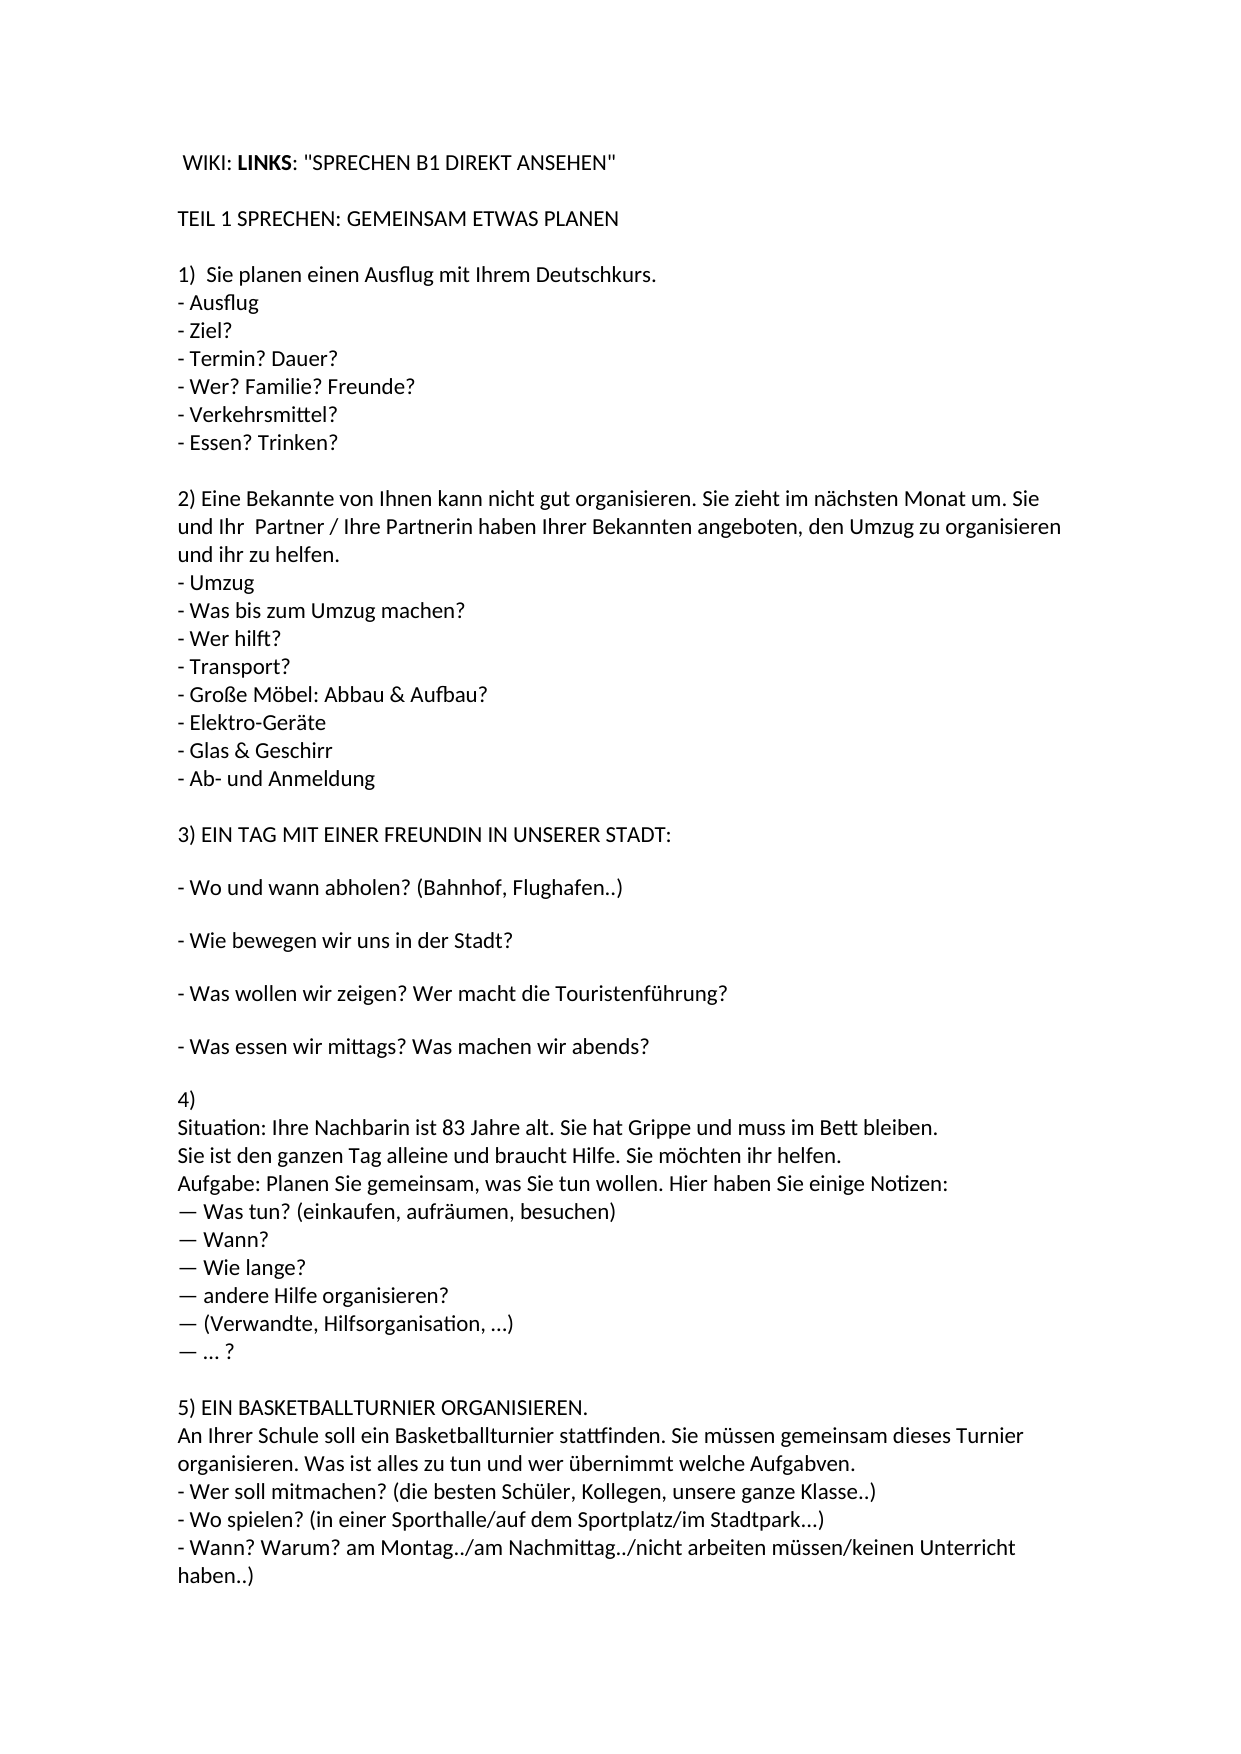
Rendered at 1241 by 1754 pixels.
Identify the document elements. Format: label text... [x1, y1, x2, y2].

text WIKI: LINKS: "SPRECHEN B1 DIREKT ANSEHEN" [177, 148, 1063, 176]
text 4) [177, 1085, 1063, 1113]
text Situation: Ihre Nachbarin ist 83 Jahre alt. Sie hat Grippe und muss im Bett bleiben. [177, 1113, 1063, 1141]
text 3) EIN TAG MIT EINER FREUNDIN IN UNSERER STADT: [177, 820, 1063, 848]
text - Wann? Warum? am Montag../am Nachmittag../nicht arbeiten müssen/keinen Unterricht haben..) [177, 1533, 1063, 1589]
text - Verkehrsmittel? [177, 400, 1063, 428]
text 2) Eine Bekannte von Ihnen kann nicht gut organisieren. Sie zieht im nächsten Monat um. Sie und Ihr Partner / Ihre Partnerin haben Ihrer Bekannten angeboten, den Umzug zu organisieren und ihr zu helfen. [177, 484, 1063, 568]
text - Wo spielen? (in einer Sporthalle/auf dem Sportplatz/im Stadtpark...) [177, 1506, 1063, 1533]
text - Was wollen wir zeigen? Wer macht die Touristenführung? [177, 979, 1063, 1007]
text 5) EIN BASKETBALLTURNIER ORGANISIEREN. [177, 1393, 1063, 1421]
text - Wo und wann abholen? (Bahnhof, Flughafen..) [177, 873, 1063, 901]
text — Wie lange? [177, 1253, 1063, 1281]
text - Transport? [177, 652, 1063, 680]
text An Ihrer Schule soll ein Basketballturnier stattfinden. Sie müssen gemeinsam dieses Turnier organisieren. Was ist alles zu tun und wer übernimmt welche Aufgabven. [177, 1421, 1063, 1477]
text - Was bis zum Umzug machen? [177, 596, 1063, 624]
text — (Verwandte, Hilfsorganisation, …) [177, 1309, 1063, 1337]
text - Wie bewegen wir uns in der Stadt? [177, 926, 1063, 954]
text - Was essen wir mittags? Was machen wir abends? [177, 1032, 1063, 1060]
text - Ziel? [177, 316, 1063, 344]
text - Essen? Trinken? [177, 428, 1063, 456]
text Sie ist den ganzen Tag alleine und braucht Hilfe. Sie möchten ihr helfen. [177, 1141, 1063, 1169]
text — Wann? [177, 1225, 1063, 1253]
text - Wer hilft? [177, 624, 1063, 652]
text - Elektro-Geräte [177, 708, 1063, 736]
text Aufgabe: Planen Sie gemeinsam, was Sie tun wollen. Hier haben Sie einige Notizen: [177, 1169, 1063, 1197]
text - Termin? Dauer? [177, 344, 1063, 372]
text - Ab- und Anmeldung [177, 764, 1063, 792]
text - Wer soll mitmachen? (die besten Schüler, Kollegen, unsere ganze Klasse..) [177, 1477, 1063, 1506]
text - Glas & Geschirr [177, 736, 1063, 764]
text - Große Möbel: Abbau & Aufbau? [177, 680, 1063, 708]
text TEIL 1 SPRECHEN: GEMEINSAM ETWAS PLANEN [177, 204, 1063, 232]
text - Ausflug [177, 288, 1063, 316]
text — andere Hilfe organisieren? [177, 1281, 1063, 1309]
text — Was tun? (einkaufen, aufräumen, besuchen) [177, 1197, 1063, 1225]
text - Wer? Familie? Freunde? [177, 372, 1063, 400]
text — … ? [177, 1337, 1063, 1365]
text - Umzug [177, 568, 1063, 596]
text 1) Sie planen einen Ausflug mit Ihrem Deutschkurs. [177, 260, 1063, 288]
